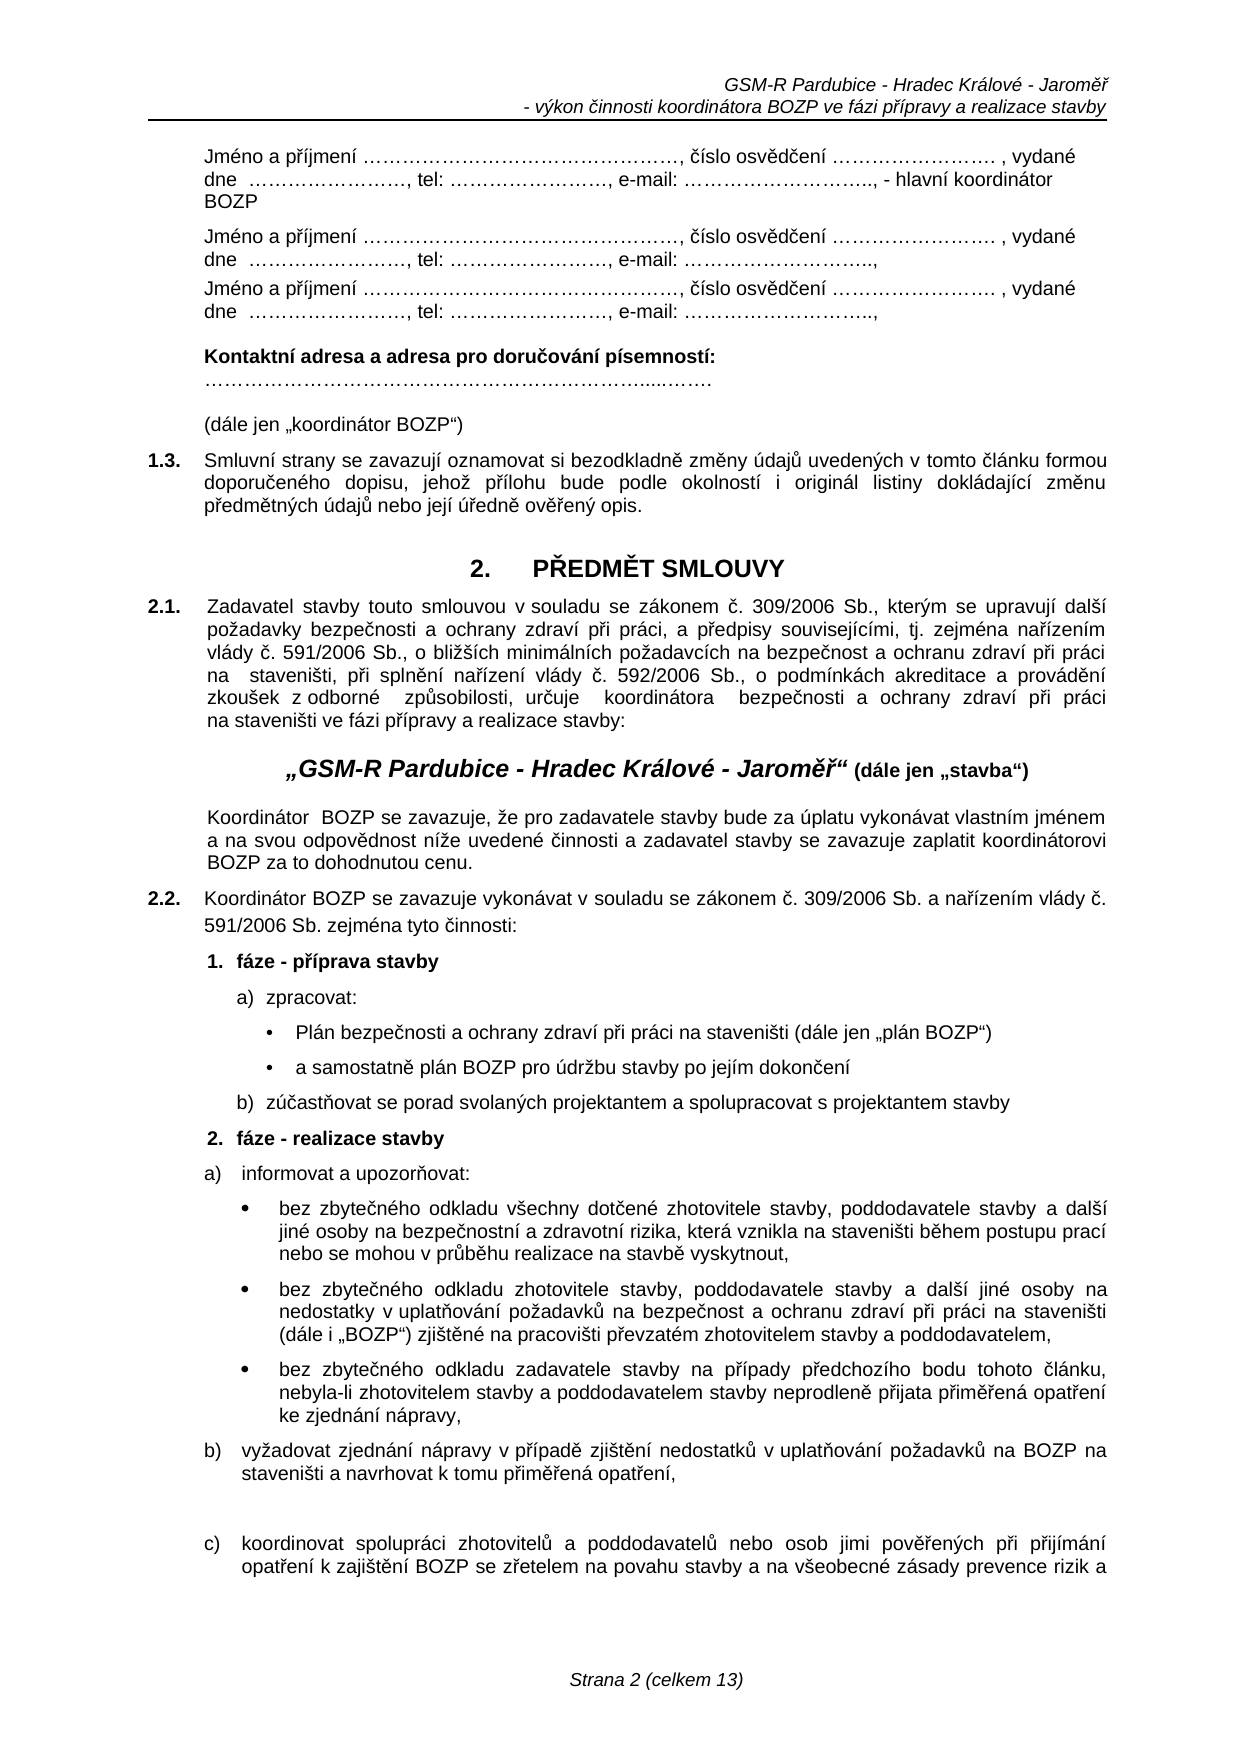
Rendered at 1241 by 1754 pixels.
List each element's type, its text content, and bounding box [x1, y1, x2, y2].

text Koordinátor BOZP se zavazuje, že pro zadavatele stavby bude za úplatu vykonávat vlastním jménem a na svou odpovědnost níže uvedené činnosti a zadavatel stavby se zavazuje zaplatit koordinátorovi BOZP za to dohodnutou cenu. [207, 806, 1107, 874]
text a) zpracovat: [236, 986, 1107, 1008]
list bez zbytečného odkladu zadavatele stavby na případy předchozího bodu tohoto článku, nebyla-li zhotovitelem stavby a poddodavatelem stavby neprodleně přijata přiměřená opatření ke zjednání nápravy, [241, 1358, 1107, 1426]
list bez zbytečného odkladu všechny dotčené zhotovitele stavby, poddodavatele stavby a další jiné osoby na bezpečnostní a zdravotní rizika, která vznikla na staveništi během postupu prací nebo se mohou v průběhu realizace na stavbě vyskytnout, [242, 1197, 1107, 1265]
text dne ……………………, tel: ……………………, e-mail: ……………………….., [204, 300, 1167, 322]
list bez zbytečného odkladu zhotovitele stavby, poddodavatele stavby a další jiné osoby na nedostatky v uplatňování požadavků na bezpečnost a ochranu zdraví při práci na staveništi (dále i „BOZP“) zjištěné na pracovišti převzatém zhotovitelem stavby a poddodavatelem, [241, 1277, 1107, 1346]
text 1. fáze - příprava stavby [207, 950, 1107, 973]
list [204, 1532, 1107, 1577]
text 2.2. Koordinátor BOZP se zavazuje vykonávat v souladu se zákonem č. 309/2006 Sb. a nařízením vlády č. 591/2006 Sb. zejména tyto činnosti: [148, 886, 1107, 938]
subtitle 2. PŘEDMĚT SMLOUVY [148, 554, 1107, 583]
text 2.1. Zadavatel stavby touto smlouvou v souladu se zákonem č. 309/2006 Sb., kterým se upravují další požadavky bezpečnosti a ochrany zdraví při práci, a předpisy souvisejícími, tj. zejména nařízením vlády č. 591/2006 Sb., o bližších minimálních požadavcích na bezpečnost a ochranu zdraví při práci na staveništi, při splnění nařízení vlády č. 592/2006 Sb., o podmínkách akreditace a provádění zkoušek z odborné způsobilosti, určuje koordinátora bezpečnosti a ochrany zdraví při práci na staveništi ve fázi přípravy a realizace stavby: [148, 595, 1107, 732]
text Kontaktní adresa a adresa pro doručování písemností: [148, 345, 1167, 368]
text • a samostatně plán BOZP pro údržbu stavby po jejím dokončení [266, 1056, 1107, 1079]
text (dále jen „koordinátor BOZP“) [148, 413, 1167, 436]
text • Plán bezpečnosti a ochrany zdraví při práci na staveništi (dále jen „plán BOZP“) [266, 1021, 1107, 1043]
text ………………………………………………………….....……. [148, 368, 1167, 391]
text Jméno a příjmení …………………………………………, číslo osvědčení ……………………. , vydané dne ……………………, tel: ……………………, e-mail: ……………………….., - hlavní koordinátor BOZP [204, 145, 1107, 213]
text b) zúčastňovat se porad svolaných projektantem a spolupracovat s projektantem stavby [236, 1091, 1107, 1114]
text 2. fáze - realizace stavby [207, 1126, 1107, 1149]
text „GSM-R Pardubice - Hradec Králové - Jaroměř“ (dále jen „stavba“) [207, 754, 1107, 783]
text 1.3. Smluvní strany se zavazují oznamovat si bezodkladně změny údajů uvedených v tomto článku formou doporučeného dopisu, jehož přílohu bude podle okolností i originál listiny dokládající změnu předmětných údajů nebo její úředně ověřený opis. [148, 448, 1107, 517]
list vyžadovat zjednání nápravy v případě zjištění nedostatků v uplatňování požadavků na BOZP na staveništi a navrhovat k tomu přiměřená opatření, [204, 1439, 1107, 1484]
list informovat a upozorňovat: [204, 1162, 1107, 1184]
text Jméno a příjmení …………………………………………, číslo osvědčení ……………………. , vydané dne ……………………, tel: ……………………, e-mail: ……………………….., [204, 225, 1107, 271]
text Jméno a příjmení …………………………………………, číslo osvědčení ……………………. , vydané [204, 277, 1167, 300]
